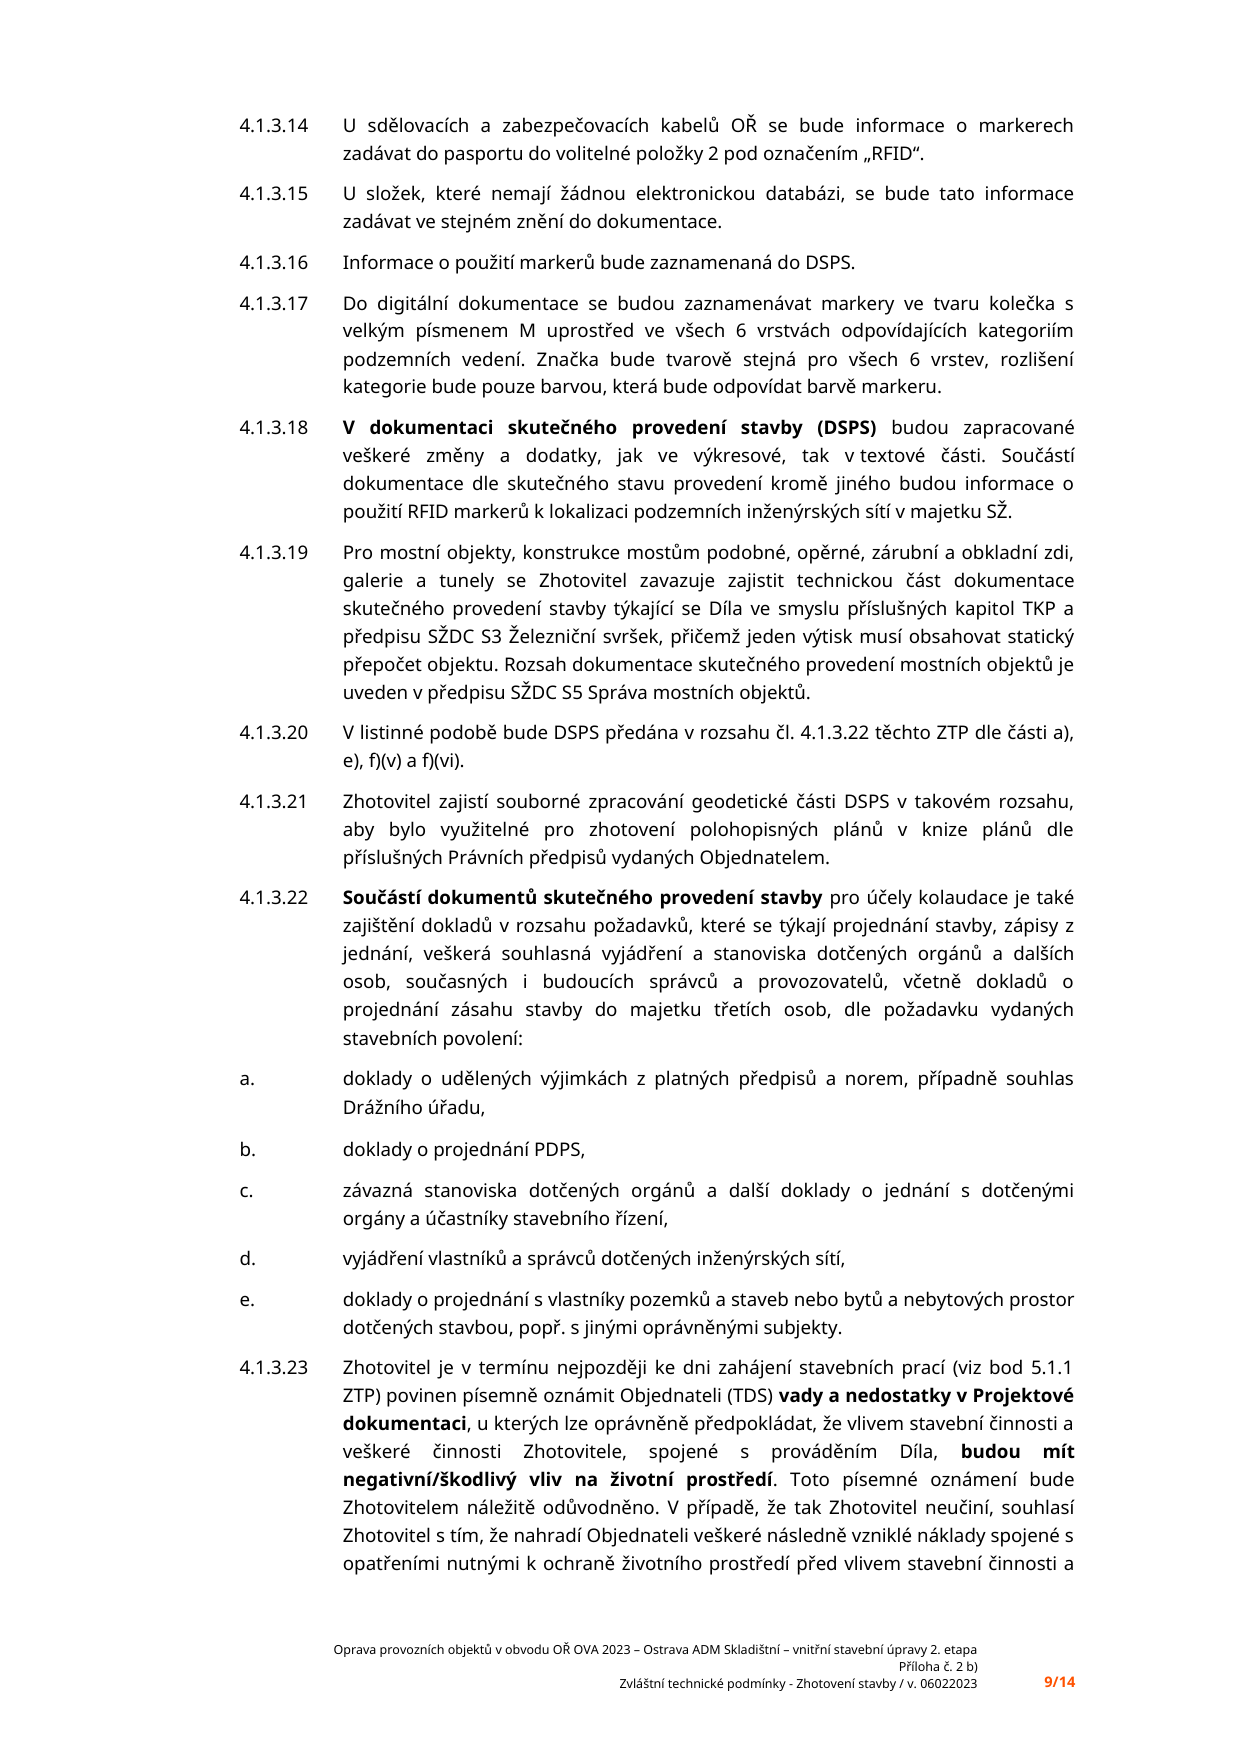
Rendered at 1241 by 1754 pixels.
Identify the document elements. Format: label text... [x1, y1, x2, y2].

list závazná stanoviska dotčených orgánů a další doklady o jednání s dotčenými orgány a účastníky stavebního řízení, [239, 1177, 1075, 1230]
text Pro mostní objekty, konstrukce mostům podobné, opěrné, zárubní a obkladní zdi, galerie a tunely se Zhotovitel zavazuje zajistit technickou část dokumentace skutečného provedení stavby týkající se Díla ve smyslu příslušných kapitol TKP a předpisu SŽDC S3 Železniční svršek, přičemž jeden výtisk musí obsahovat statický přepočet objektu. Rozsah dokumentace skutečného provedení mostních objektů je uveden v předpisu SŽDC S5 Správa mostních objektů. [239, 539, 1075, 704]
text Do digitální dokumentace se budou zaznamenávat markery ve tvaru kolečka s velkým písmenem M uprostřed ve všech 6 vrstvách odpovídajících kategoriím podzemních vedení. Značka bude tvarově stejná pro všech 6 vrstev, rozlišení kategorie bude pouze barvou, která bude odpovídat barvě markeru. [239, 290, 1075, 399]
text U složek, které nemají žádnou elektronickou databázi, se bude tato informace zadávat ve stejném znění do dokumentace. [239, 181, 1075, 234]
list doklady o udělených výjimkách z platných předpisů a norem, případně souhlas Drážního úřadu, [239, 1065, 1075, 1120]
text V dokumentaci skutečného provedení stavby (DSPS) budou zapracované veškeré změny a dodatky, jak ve výkresové, tak v textové části. Součástí dokumentace dle skutečného stavu provedení kromě jiného budou informace o použití RFID markerů k lokalizaci podzemních inženýrských sítí v majetku SŽ. [239, 414, 1075, 524]
text U sdělovacích a zabezpečovacích kabelů OŘ se bude informace o markerech zadávat do pasportu do volitelné položky 2 pod označením „RFID“. [239, 112, 1075, 166]
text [239, 1354, 1075, 1576]
list doklady o projednání PDPS, [239, 1136, 1075, 1162]
text Informace o použití markerů bude zaznamenaná do DSPS. [239, 249, 1075, 275]
text Součástí dokumentů skutečného provedení stavby pro účely kolaudace je také zajištění dokladů v rozsahu požadavků, které se týkají projednání stavby, zápisy z jednání, veškerá souhlasná vyjádření a stanoviska dotčených orgánů a dalších osob, současných i budoucích správců a provozovatelů, včetně dokladů o projednání zásahu stavby do majetku třetích osob, dle požadavku vydaných stavebních povolení: [239, 885, 1075, 1050]
list doklady o projednání s vlastníky pozemků a staveb nebo bytů a nebytových prostor dotčených stavbou, popř. s jinými oprávněnými subjekty. [239, 1286, 1075, 1339]
text V listinné podobě bude DSPS předána v rozsahu čl. 4.1.3.22 těchto ZTP dle části a), e), f)(v) a f)(vi). [239, 719, 1075, 773]
text Zhotovitel zajistí souborné zpracování geodetické části DSPS v takovém rozsahu, aby bylo využitelné pro zhotovení polohopisných plánů v knize plánů dle příslušných Právních předpisů vydaných Objednatelem. [239, 788, 1075, 870]
list vyjádření vlastníků a správců dotčených inženýrských sítí, [239, 1245, 1075, 1271]
